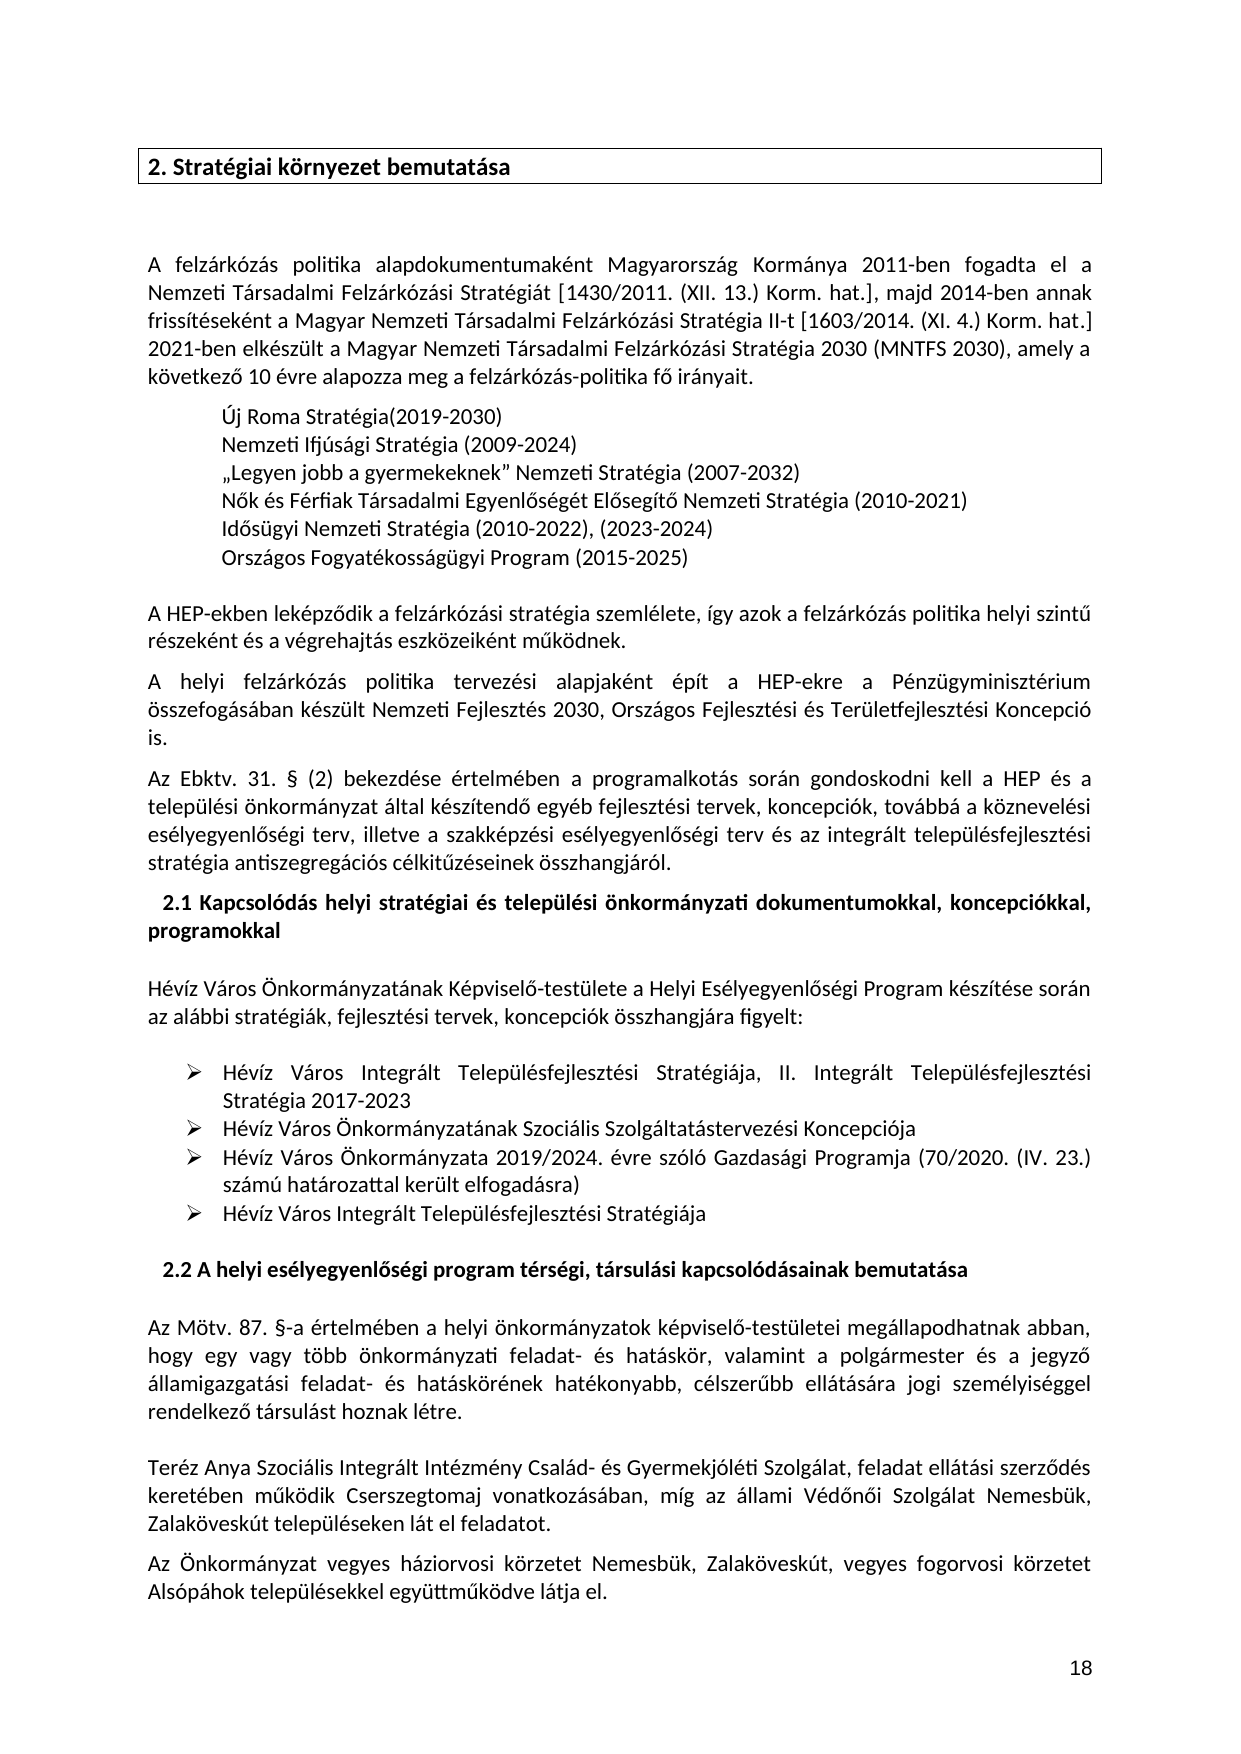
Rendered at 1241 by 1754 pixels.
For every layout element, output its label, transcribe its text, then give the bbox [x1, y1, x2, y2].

text A HEP-ekben leképződik a felzárkózási stratégia szemlélete, így azok a felzárkózás politika helyi szintű részeként és a végrehajtás eszközeiként működnek. [148, 599, 1093, 655]
text A helyi felzárkózás politika tervezési alapjaként épít a HEP-ekre a Pénzügyminisztérium összefogásában készült Nemzeti Fejlesztés 2030, Országos Fejlesztési és Területfejlesztési Koncepció is. [148, 667, 1093, 751]
text Az Mötv. 87. §-a értelmében a helyi önkormányzatok képviselő-testületei megállapodhatnak abban, hogy egy vagy több önkormányzati feladat- és hatáskör, valamint a polgármester és a jegyző államigazgatási feladat- és hatáskörének hatékonyabb, célszerűbb ellátására jogi személyiséggel rendelkező társulást hoznak létre. [148, 1313, 1093, 1425]
text Hévíz Város Önkormányzatának Képviselő-testülete a Helyi Esélyegyenlőségi Program készítése során az alábbi stratégiák, fejlesztési tervek, koncepciók összhangjára figyelt: [148, 974, 1093, 1031]
list Hévíz Város Integrált Településfejlesztési Stratégiája, II. Integrált Településfejlesztési Stratégia 2017-2023 [185, 1058, 1093, 1114]
text 2.1 Kapcsolódás helyi stratégiai és települési önkormányzati dokumentumokkal, koncepciókkal, programokkal [148, 888, 1093, 944]
text Az Önkormányzat vegyes háziorvosi körzetet Nemesbük, Zalaköveskút, vegyes fogorvosi körzetet Alsópáhok településekkel együttműködve látja el. [148, 1549, 1093, 1606]
text Teréz Anya Szociális Integrált Intézmény Család- és Gyermekjóléti Szolgálat, feladat ellátási szerződés keretében működik Cserszegtomaj vonatkozásában, míg az állami Védőnői Szolgálat Nemesbük, Zalaköveskút településeken lát el feladatot. [148, 1453, 1093, 1537]
list Hévíz Város Önkormányzatának Szociális Szolgáltatástervezési Koncepciója [185, 1114, 1093, 1143]
text 2.2 A helyi esélyegyenlőségi program térségi, társulási kapcsolódásainak bemutatása [148, 1255, 1093, 1283]
text „Legyen jobb a gyermekeknek” Nemzeti Stratégia (2007-2032) Nők és Férfiak Társadalmi Egyenlőségét Elősegítő Nemzeti Stratégia (2010-2021) Idősügyi Nemzeti Stratégia (2010-2022), (2023-2024) Országos Fogyatékosságügyi Program (2015-2025) [221, 458, 1093, 571]
list Hévíz Város Önkormányzata 2019/2024. évre szóló Gazdasági Programja (70/2020. (IV. 23.) számú határozattal került elfogadásra) [185, 1143, 1093, 1199]
text Az Ebktv. 31. § (2) bekezdése értelmében a programalkotás során gondoskodni kell a HEP és a települési önkormányzat által készítendő egyéb fejlesztési tervek, koncepciók, továbbá a köznevelési esélyegyenlőségi terv, illetve a szakképzési esélyegyenlőségi terv és az integrált településfejlesztési stratégia antiszegregációs célkitűzéseinek összhangjáról. [148, 764, 1093, 876]
subtitle 2. Stratégiai környezet bemutatása [139, 149, 1101, 183]
text A felzárkózás politika alapdokumentumaként Magyarország Kormánya 2011-ben fogadta el a Nemzeti Társadalmi Felzárkózási Stratégiát [1430/2011. (XII. 13.) Korm. hat.], majd 2014-ben annak frissítéseként a Magyar Nemzeti Társadalmi Felzárkózási Stratégia II-t [1603/2014. (XI. 4.) Korm. hat.] 2021-ben elkészült a Magyar Nemzeti Társadalmi Felzárkózási Stratégia 2030 (MNTFS 2030), amely a következő 10 évre alapozza meg a felzárkózás-politika fő irányait. [148, 250, 1093, 390]
text Új Roma Stratégia(2019-2030) Nemzeti Ifjúsági Stratégia (2009-2024) [221, 402, 1093, 458]
list Hévíz Város Integrált Településfejlesztési Stratégiája [185, 1199, 1093, 1227]
